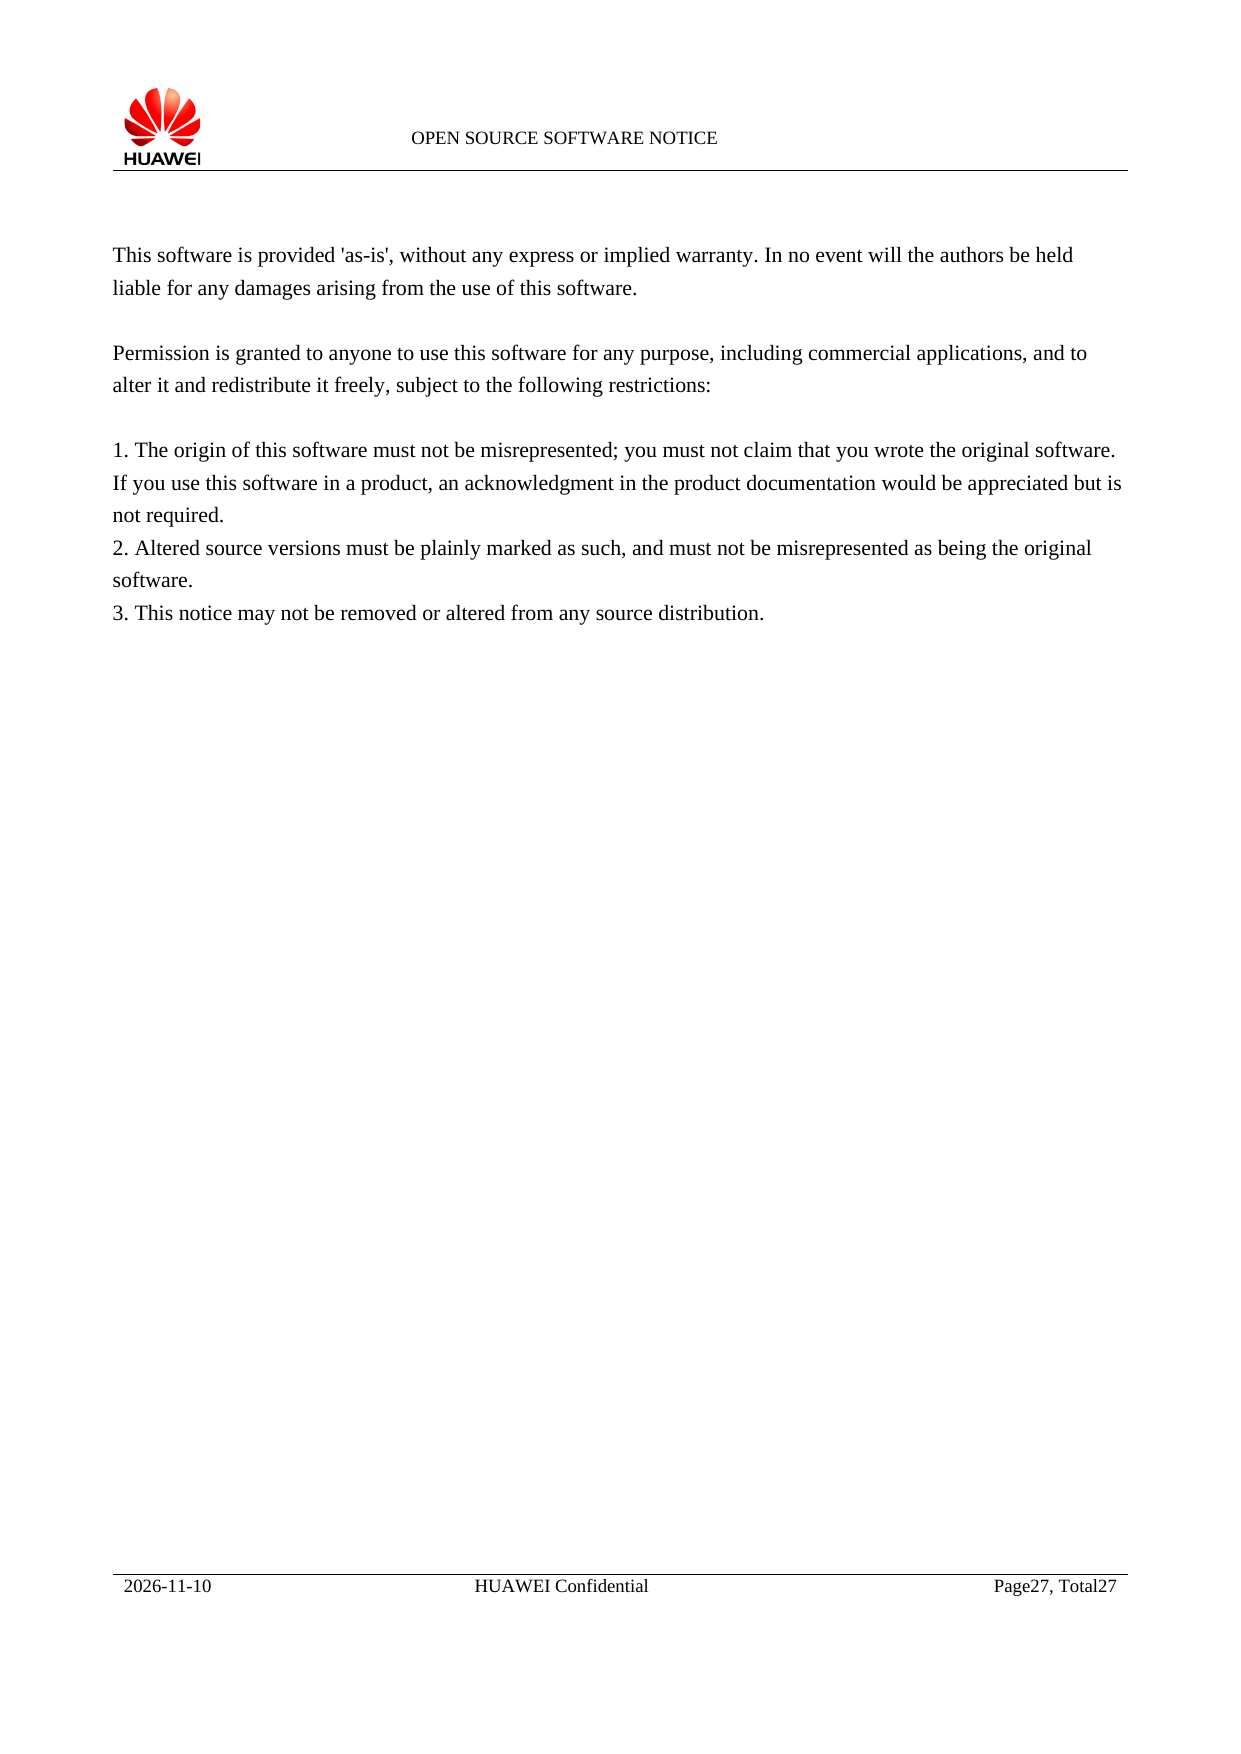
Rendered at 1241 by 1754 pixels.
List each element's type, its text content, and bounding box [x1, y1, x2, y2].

picture [124, 88, 201, 165]
